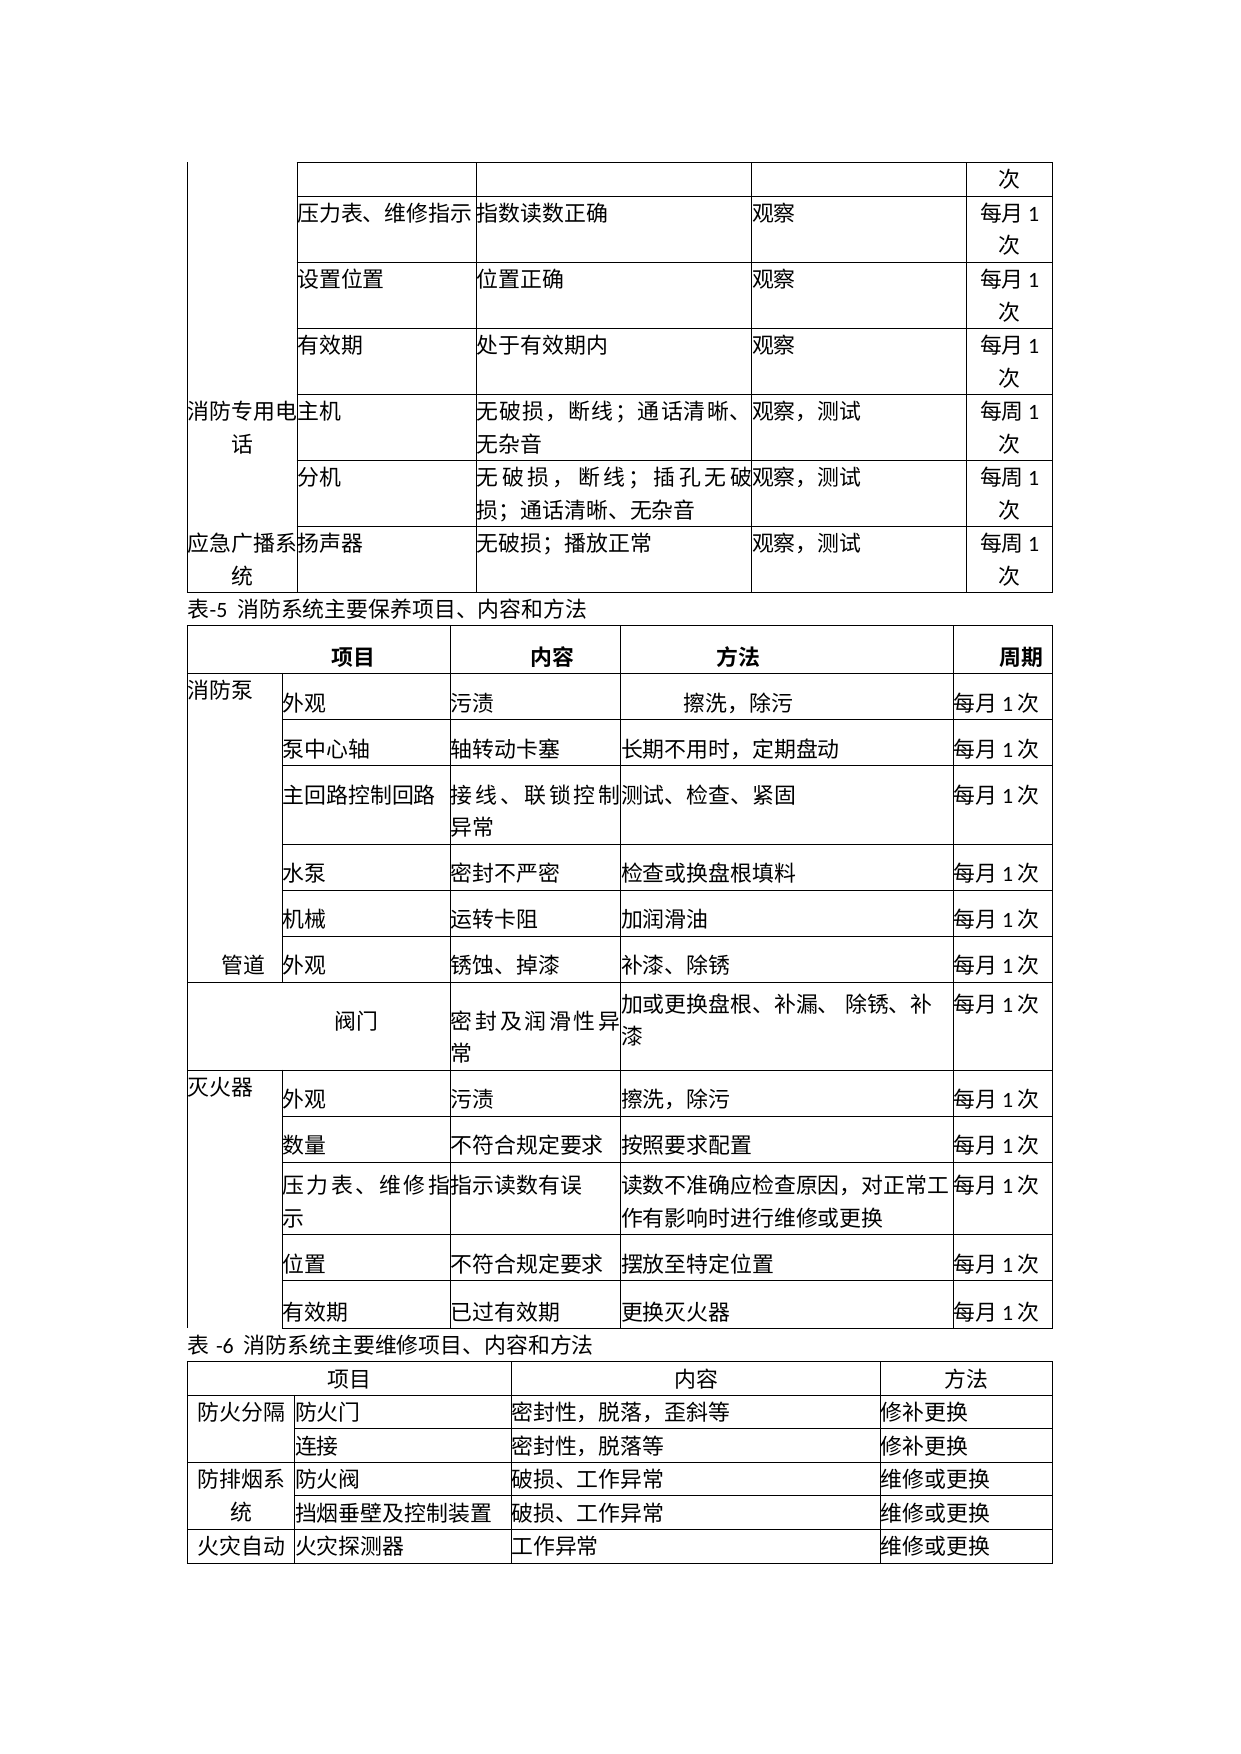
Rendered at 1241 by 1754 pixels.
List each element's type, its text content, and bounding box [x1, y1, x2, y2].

table_cell 维修或更换 [881, 1496, 1052, 1529]
table_cell 观察，测试 [752, 461, 966, 526]
table_cell 每月1次 [954, 674, 1052, 719]
table_cell 修补更换 [881, 1429, 1052, 1462]
table_cell 读数不准确应检查原因，对正常工作有影响时进行维修或更换 [621, 1163, 953, 1234]
table_cell 测试、检查、紧固 [621, 766, 953, 843]
table_cell 无破损，断线；插孔无破损；通话清晰、无杂音 [477, 461, 751, 526]
table_cell 每月1次 [954, 766, 1052, 843]
table_cell 每月1次 [954, 1281, 1052, 1328]
table_cell 更换灭火器 [621, 1281, 953, 1328]
table_cell 观察 [752, 263, 966, 328]
table_cell 外观 [283, 674, 450, 719]
table_cell 分机 [298, 461, 476, 526]
table_cell 每月1次 [967, 329, 1052, 394]
table_cell 指数读数正确 [477, 197, 751, 262]
table_cell 泵中心轴 [283, 720, 450, 765]
table_cell 破损、工作异常 [512, 1463, 880, 1495]
table_cell 每月1次 [954, 1071, 1052, 1116]
table_cell 防排烟系统 [188, 1463, 294, 1529]
table_cell 每周1次 [967, 527, 1052, 592]
table_cell 破损、工作异常 [512, 1496, 880, 1529]
table_cell 数量符合要求 [477, 163, 751, 196]
table_cell 每月1次 [954, 983, 1052, 1069]
table_cell 每月1次 [967, 197, 1052, 262]
table_cell 位置 [283, 1235, 450, 1280]
table_cell 观察 [752, 329, 966, 394]
table_cell 观察 [752, 197, 966, 262]
table_cell 密封性，脱落等 [512, 1429, 880, 1462]
table_cell 火灾自动报警系统 [188, 1530, 294, 1562]
table_cell 无破损，断线；通话清晰、无杂音 [477, 395, 751, 460]
table_cell 灭火器 [188, 1071, 282, 1328]
table_cell 污渍 [451, 674, 620, 719]
table_cell 不符合规定要求 [451, 1117, 620, 1162]
table_cell 已过有效期 [451, 1281, 620, 1328]
table_cell 压力表、维修指示 [298, 197, 476, 262]
table_cell 管道 [188, 936, 282, 982]
table_cell 不符合规定要求 [451, 1235, 620, 1280]
table_cell 防火分隔 [188, 1396, 294, 1462]
table_cell 应急广播系统 [188, 526, 297, 592]
table_cell 接线、联锁控制异常 [451, 766, 620, 843]
table_cell 位置正确 [477, 263, 751, 328]
table_cell 数量 [283, 1117, 450, 1162]
table_cell 维修或更换 [881, 1530, 1052, 1562]
table_cell 每月1次 [967, 263, 1052, 328]
table_cell 消防专用电话 [188, 394, 297, 526]
table_cell 密封及润滑性异常 [451, 983, 620, 1069]
table_header 项目 [188, 626, 450, 673]
table_cell 锈蚀、掉漆 [451, 937, 620, 982]
table_cell 维修或更换 [881, 1463, 1052, 1495]
table_cell 有效期 [283, 1281, 450, 1328]
table_cell 每月1次 [954, 1235, 1052, 1280]
table_cell 工作异常 [512, 1530, 880, 1562]
table_header 周期 [954, 626, 1052, 673]
table_cell 有效期 [298, 329, 476, 394]
table_cell 运转卡阻 [451, 891, 620, 936]
table_cell 每月1次 [954, 937, 1052, 982]
table_cell 每周1次 [967, 461, 1052, 526]
table_cell 检查或换盘根填料 [621, 845, 953, 889]
table_cell 设置位置 [298, 263, 476, 328]
table_header 内容 [512, 1362, 880, 1395]
table_cell 擦洗，除污 [621, 1071, 953, 1116]
table_cell 观察，测试 [752, 527, 966, 592]
text 表 -6 消防系统主要维修项目、内容和方法 [187, 1329, 1053, 1361]
table_cell 挡烟垂壁及控制装置 [295, 1496, 511, 1529]
text 表-5 消防系统主要保养项目、内容和方法 [187, 593, 1053, 625]
table_cell 密封性，脱落，歪斜等 [512, 1396, 880, 1428]
table_cell 消防泵 [188, 674, 282, 936]
table_header 内容 [451, 626, 620, 673]
table_cell 每月1次 [954, 891, 1052, 936]
table_cell 压力表、维修指示 [283, 1163, 450, 1234]
table_cell 密封不严密 [451, 845, 620, 889]
table_cell 扬声器 [298, 527, 476, 592]
table_cell 轴转动卡塞 [451, 720, 620, 765]
table_cell 污渍 [451, 1071, 620, 1116]
table_cell 每月1次 [967, 163, 1052, 196]
table_cell 防火阀 [295, 1463, 511, 1495]
table_header 方法 [621, 626, 953, 673]
table_cell 主机 [298, 395, 476, 460]
table_header 项目 [188, 1362, 511, 1395]
table_cell 观察，测试 [752, 395, 966, 460]
table_cell 长期不用时，定期盘动 [621, 720, 953, 765]
table_cell 外观 [283, 1071, 450, 1116]
table_cell 主回路控制回路 [283, 766, 450, 843]
table_cell 机械 [283, 891, 450, 936]
table_cell 阀门 [188, 983, 450, 1069]
table_cell 数量 [298, 163, 476, 196]
table_cell 摆放至特定位置 [621, 1235, 953, 1280]
table_cell 处于有效期内 [477, 329, 751, 394]
table_cell 外观 [283, 937, 450, 982]
table_cell 每月1次 [954, 845, 1052, 889]
table_cell 水泵 [283, 845, 450, 889]
table_cell 防火门 [295, 1396, 511, 1428]
table_cell 每月1次 [954, 1163, 1052, 1234]
table_cell 补漆、除锈 [621, 937, 953, 982]
table_cell 指示读数有误 [451, 1163, 620, 1234]
table_cell 擦洗，除污 [621, 674, 953, 719]
table_cell 火灾探测器 [295, 1530, 511, 1562]
table_cell 按照要求配置 [621, 1117, 953, 1162]
table_cell 加润滑油 [621, 891, 953, 936]
table_cell 每周1次 [967, 395, 1052, 460]
table_cell 观察 [752, 163, 966, 196]
table_cell 每月1次 [954, 720, 1052, 765]
table_cell 每月1次 [954, 1117, 1052, 1162]
table_cell 无破损；播放正常 [477, 527, 751, 592]
table_cell 加或更换盘根、补漏、 除锈、补漆 [621, 983, 953, 1069]
table_cell 连接 [295, 1429, 511, 1462]
table_cell 修补更换 [881, 1396, 1052, 1428]
table_header 方法 [881, 1362, 1052, 1395]
